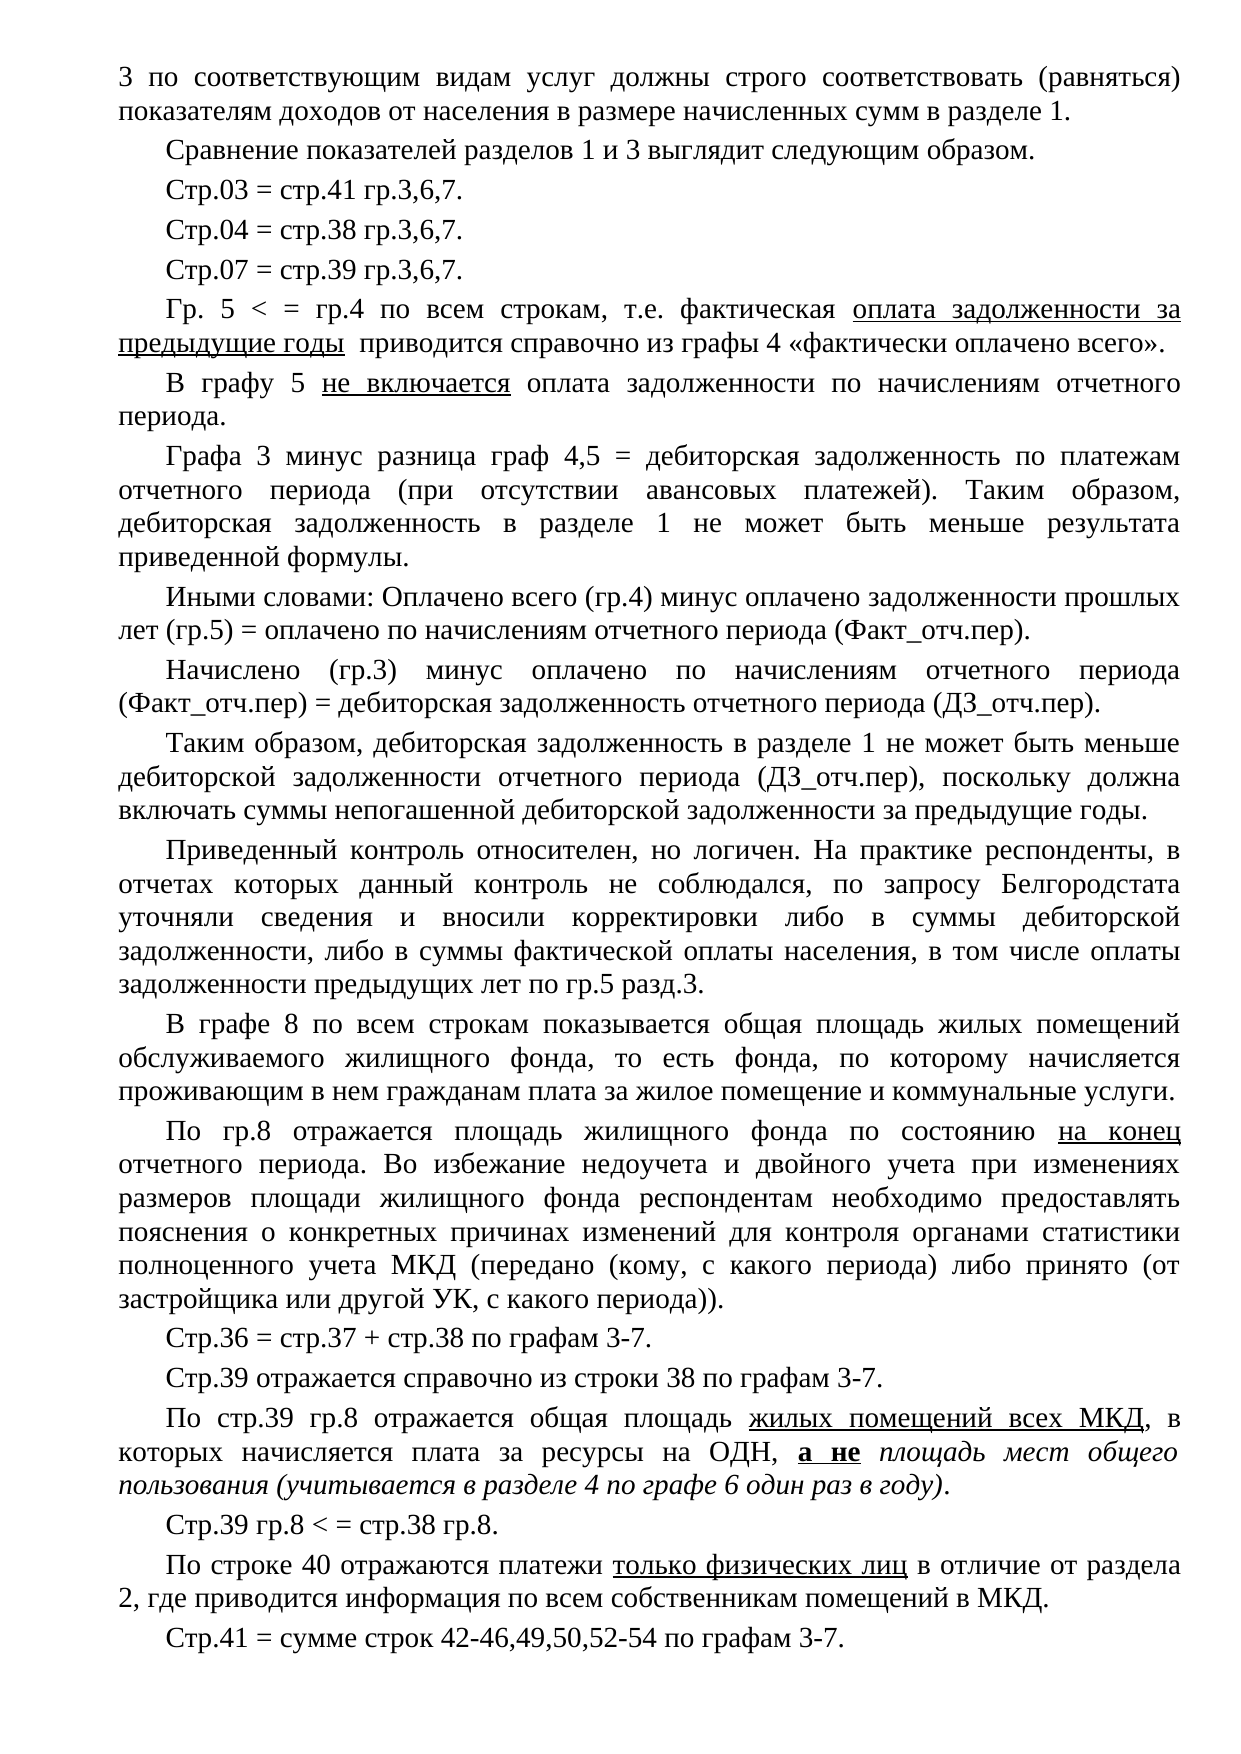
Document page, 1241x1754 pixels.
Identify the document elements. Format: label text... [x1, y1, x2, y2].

text Стр.03 = стр.41 гр.3,6,7. [118, 172, 1181, 206]
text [118, 59, 1181, 126]
text Стр.39 отражается справочно из строки 38 по графам 3-7. [118, 1360, 1181, 1394]
text Графа 3 минус разница граф 4,5 = дебиторская задолженность по платежам отчетного периода (при отсутствии авансовых платежей). Таким образом, дебиторская задолженность в разделе 1 не может быть меньше результата приведенной формулы. [118, 438, 1181, 572]
text По стр.39 гр.8 отражается общая площадь жилых помещений всех МКД, в которых начисляется плата за ресурсы на ОДН, а не площадь мест общего пользования (учитывается в разделе 4 по графе 6 один раз в году). [118, 1400, 1181, 1501]
text Начислено (гр.3) минус оплачено по начислениям отчетного периода (Факт_отч.пер) = дебиторская задолженность отчетного периода (ДЗ_отч.пер). [118, 652, 1181, 719]
text Стр.41 = сумме строк 42-46,49,50,52-54 по графам 3-7. [118, 1620, 1181, 1654]
text Стр.36 = стр.37 + стр.38 по графам 3-7. [118, 1321, 1181, 1354]
text Иными словами: Оплачено всего (гр.4) минус оплачено задолженности прошлых лет (гр.5) = оплачено по начислениям отчетного периода (Факт_отч.пер). [118, 579, 1181, 646]
text В графу 5 не включается оплата задолженности по начислениям отчетного периода. [118, 365, 1181, 432]
text По строке 40 отражаются платежи только физических лиц в отличие от раздела 2, где приводится информация по всем собственникам помещений в МКД. [118, 1547, 1181, 1614]
text Гр. 5 < = гр.4 по всем строкам, т.е. фактическая оплата задолженности за предыдущие годы приводится справочно из графы 4 «фактически оплачено всего». [118, 292, 1181, 359]
text Приведенный контроль относителен, но логичен. На практике респонденты, в отчетах которых данный контроль не соблюдался, по запросу Белгородстата уточняли сведения и вносили корректировки либо в суммы дебиторской задолженности, либо в суммы фактической оплаты населения, в том числе оплаты задолженности предыдущих лет по гр.5 разд.3. [118, 832, 1181, 1000]
text Стр.39 гр.8 < = стр.38 гр.8. [118, 1507, 1181, 1541]
text Стр.04 = стр.38 гр.3,6,7. [118, 212, 1181, 246]
text Стр.07 = стр.39 гр.3,6,7. [118, 252, 1181, 285]
text В графе 8 по всем строкам показывается общая площадь жилых помещений обслуживаемого жилищного фонда, то есть фонда, по которому начисляется проживающим в нем гражданам плата за жилое помещение и коммунальные услуги. [118, 1006, 1181, 1107]
text Сравнение показателей разделов 1 и 3 выглядит следующим образом. [118, 132, 1181, 166]
text Таким образом, дебиторская задолженность в разделе 1 не может быть меньше дебиторской задолженности отчетного периода (ДЗ_отч.пер), поскольку должна включать суммы непогашенной дебиторской задолженности за предыдущие годы. [118, 725, 1181, 826]
text По гр.8 отражается площадь жилищного фонда по состоянию на конец отчетного периода. Во избежание недоучета и двойного учета при изменениях размеров площади жилищного фонда респондентам необходимо предоставлять пояснения о конкретных причинах изменений для контроля органами статистики полноценного учета МКД (передано (кому, с какого периода) либо принято (от застройщика или другой УК, с какого периода)). [118, 1113, 1181, 1314]
